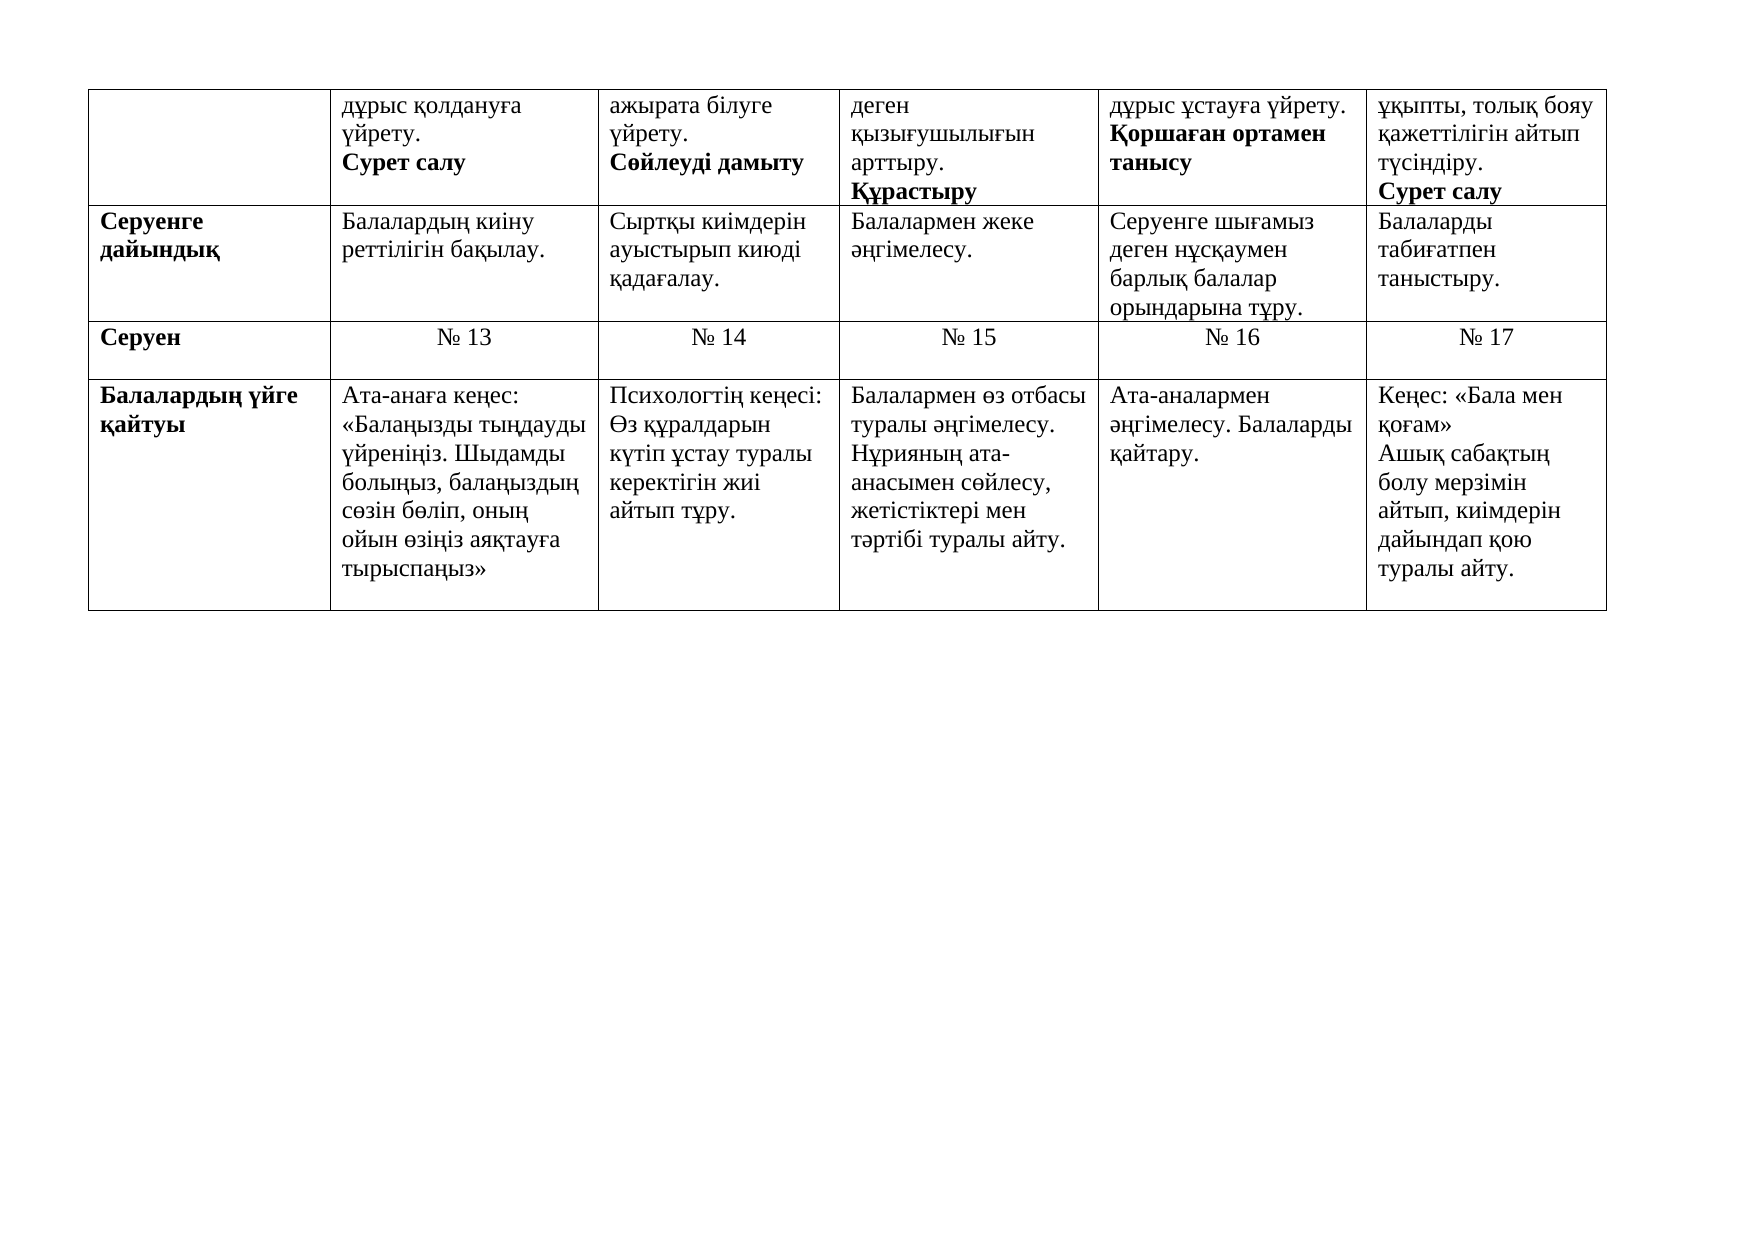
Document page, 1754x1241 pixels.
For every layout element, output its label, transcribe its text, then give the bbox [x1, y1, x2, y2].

table_cell № 15 [840, 322, 1098, 379]
table_cell Сыртқы киімдерін ауыстырып киюді қадағалау. [599, 206, 839, 321]
table_cell № 14 [599, 322, 839, 379]
table_cell Балаларды табиғатпен таныстыру. [1367, 206, 1606, 321]
table_cell Кеңес: «Бала мен қоғам» Ашық сабақтың болу мерзімін айтып, киімдерін дайындап қою туралы айту. [1367, 380, 1606, 610]
table_cell № 16 [1099, 322, 1366, 379]
table_cell № 17 [1367, 322, 1606, 379]
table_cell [840, 90, 1098, 205]
table_cell Психологтің кеңесі: Өз құралдарын күтіп ұстау туралы керектігін жиі айтып тұру. [599, 380, 839, 610]
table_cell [599, 90, 839, 205]
table_cell Серуенге шығамыз деген нұсқаумен барлық балалар орындарына тұру. [1099, 206, 1366, 321]
table_cell Ата-аналармен әңгімелесу. Балаларды қайтару. [1099, 380, 1366, 610]
table_cell № 13 [331, 322, 598, 379]
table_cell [331, 90, 598, 205]
table_cell Серуен [89, 322, 330, 379]
table_cell Балалардың киіну реттілігін бақылау. [331, 206, 598, 321]
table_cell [89, 90, 330, 205]
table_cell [1099, 90, 1366, 205]
table_cell Ата-анаға кеңес: «Балаңызды тыңдауды үйреніңіз. Шыдамды болыңыз, балаңыздың сөзін бөліп, оның ойын өзіңіз аяқтауға тырыспаңыз» [331, 380, 598, 610]
table_cell Балалардың үйге қайтуы [89, 380, 330, 610]
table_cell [1367, 90, 1606, 205]
table_cell Серуенге дайындық [89, 206, 330, 321]
table_cell Балалармен жеке әңгімелесу. [840, 206, 1098, 321]
table_cell Балалармен өз отбасы туралы әңгімелесу. Нұрияның ата-анасымен сөйлесу, жетістіктері мен тәртібі туралы айту. [840, 380, 1098, 610]
